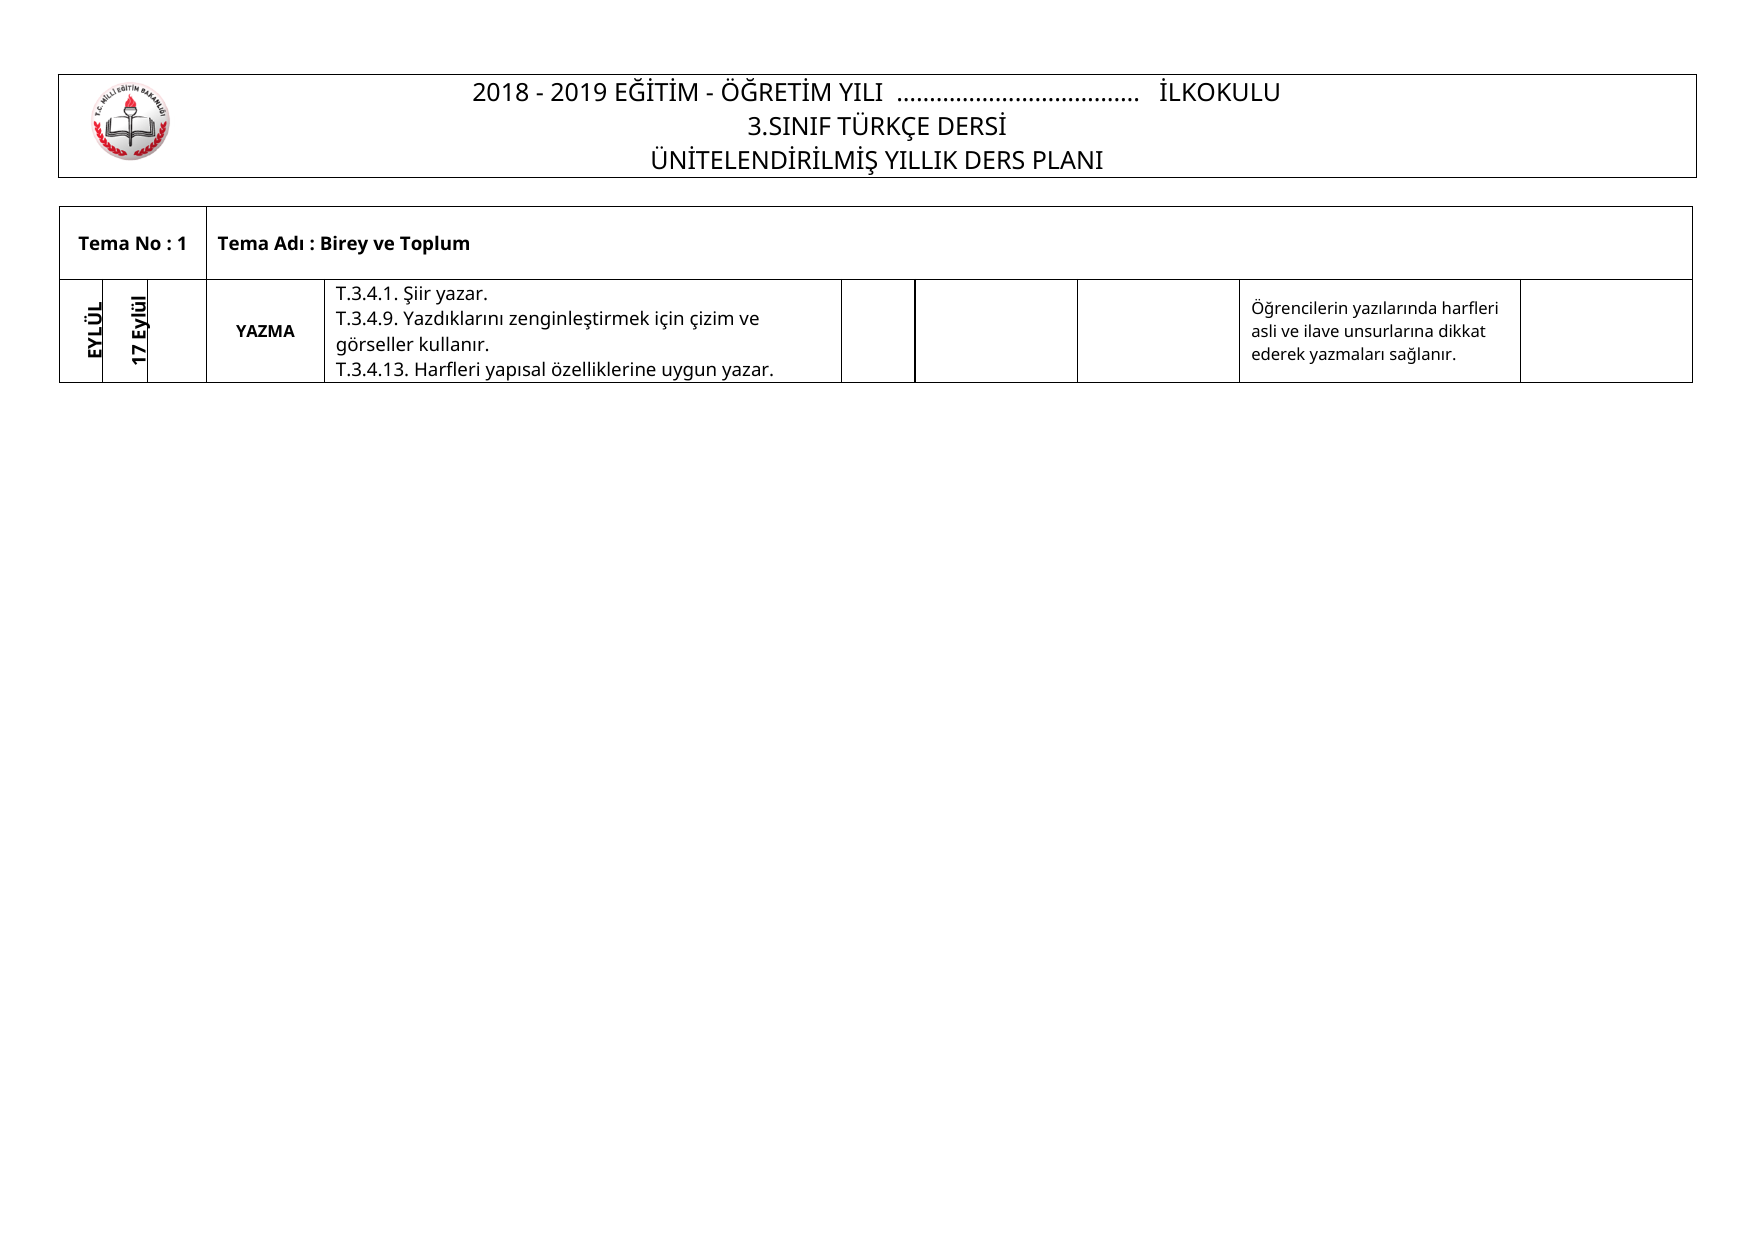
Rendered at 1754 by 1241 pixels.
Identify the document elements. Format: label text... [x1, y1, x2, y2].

table_header Tema Adı : Birey ve Toplum [207, 207, 1692, 279]
table_cell T.3.4.1. Şiir yazar. T.3.4.9. Yazdıklarını zenginleştirmek için çizim ve görseller kullanır. T.3.4.13. Harfleri yapısal özelliklerine uygun yazar. [325, 280, 841, 382]
table_cell Öğrencilerin yazılarında harfleri asli ve ilave unsurlarına dikkat ederek yazmaları sağlanır. [1240, 280, 1520, 382]
picture [85, 77, 175, 167]
table_cell YAZMA [207, 280, 324, 382]
table_header Tema No : 1 [60, 207, 206, 279]
